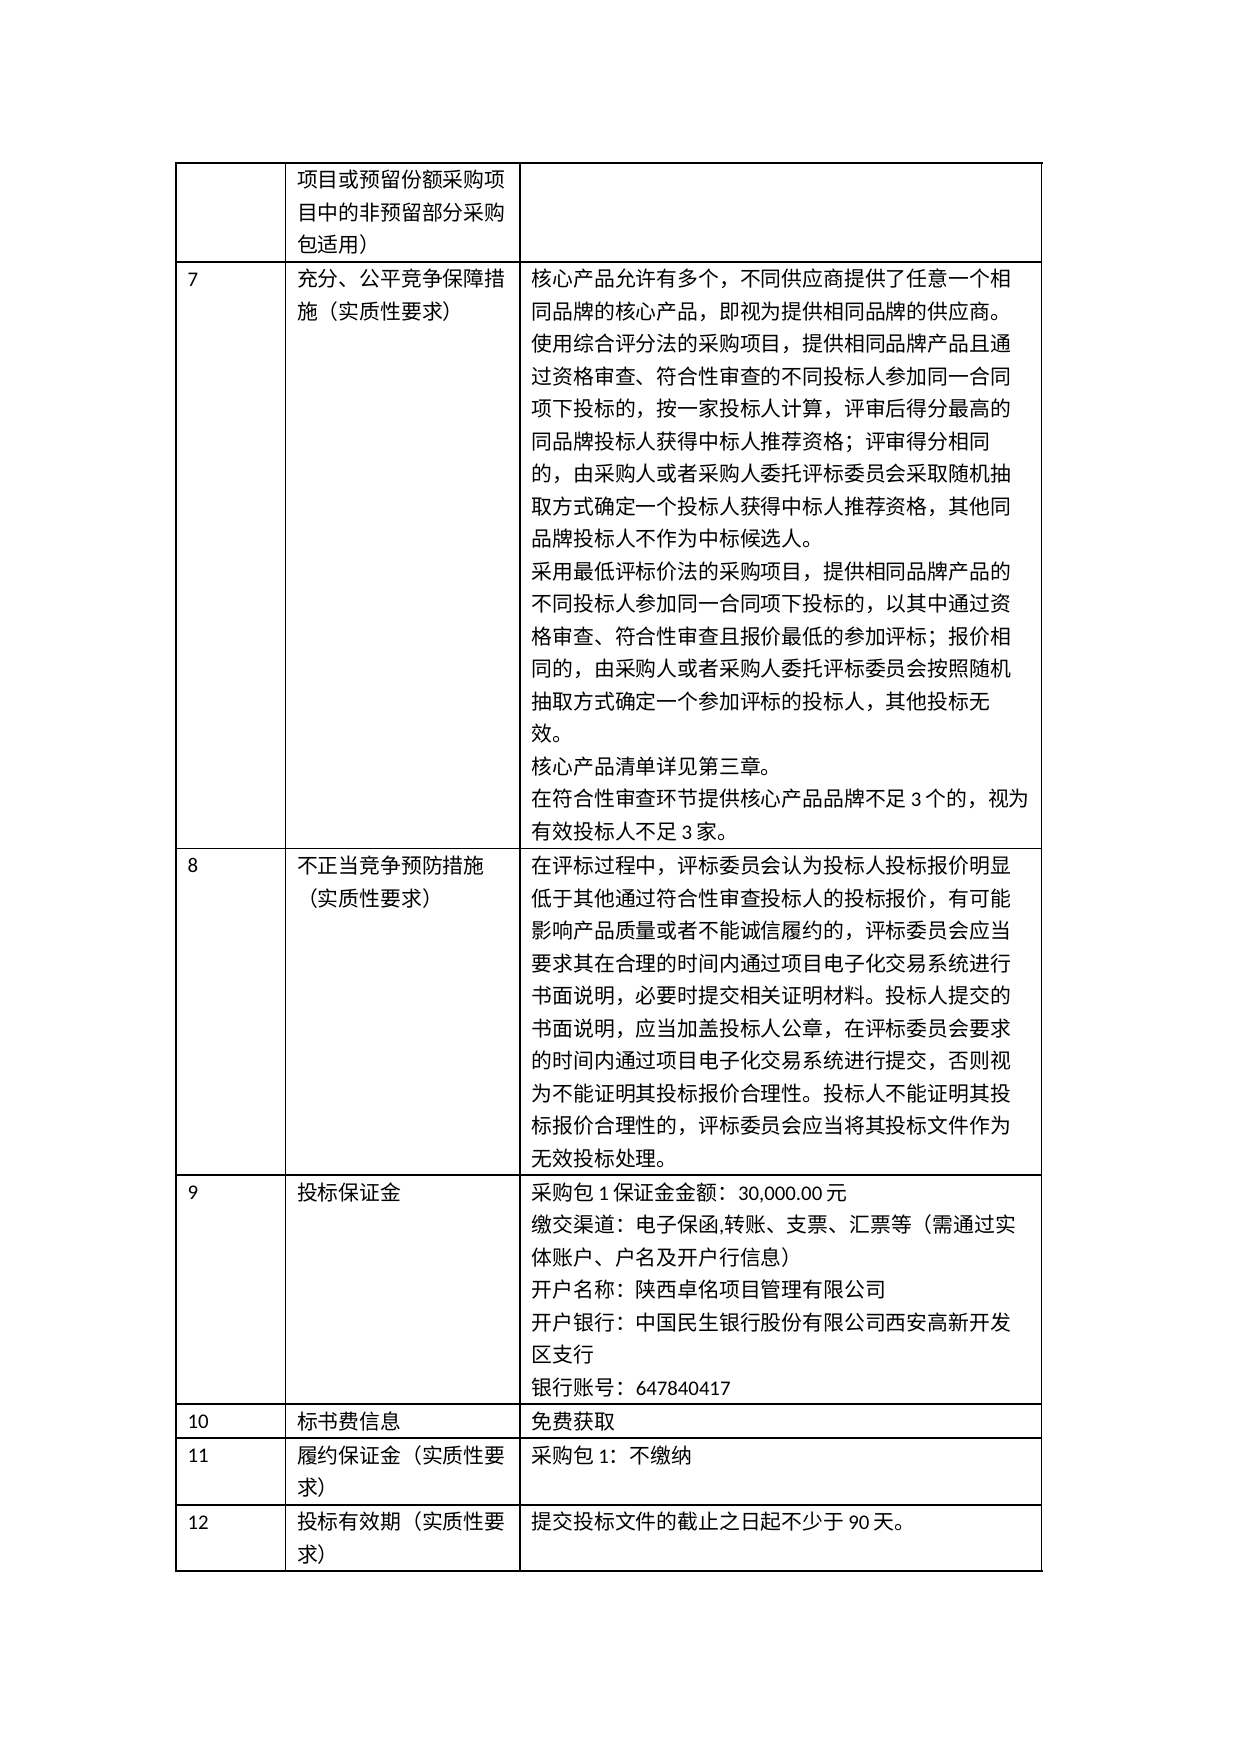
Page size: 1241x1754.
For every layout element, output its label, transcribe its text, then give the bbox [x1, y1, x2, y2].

table_cell 投标有效期（实质性要求） [286, 1506, 519, 1570]
table_cell 采购包1保证金金额：30,000.00元 缴交渠道：电子保函,转账、支票、汇票等（需通过实体账户、户名及开户行信息） 开户名称：陕西卓佲项目管理有限公司 开户银行：中国民生银行股份有限公司西安高新开发区支行 银行账号：647840417 [521, 1176, 1041, 1403]
table_cell 7 [177, 263, 285, 848]
table_cell 9 [177, 1176, 285, 1403]
table_cell 标书费信息 [286, 1405, 519, 1437]
table_cell 6 [177, 164, 285, 261]
table_cell 履约保证金（实质性要求） [286, 1439, 519, 1504]
table_cell 提交投标文件的截止之日起不少于90天。 [521, 1506, 1041, 1570]
table_cell 充分、公平竞争保障措施（实质性要求） [286, 263, 519, 848]
table_cell 12 [177, 1506, 285, 1570]
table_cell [521, 164, 1041, 261]
table_cell 11 [177, 1439, 285, 1504]
table_cell 采购包1：不缴纳 [521, 1439, 1041, 1504]
table_cell 不正当竞争预防措施（实质性要求） [286, 849, 519, 1174]
table_cell 在评标过程中，评标委员会认为投标人投标报价明显低于其他通过符合性审查投标人的投标报价，有可能影响产品质量或者不能诚信履约的，评标委员会应当要求其在合理的时间内通过项目电子化交易系统进行书面说明，必要时提交相关证明材料。投标人提交的书面说明，应当加盖投标人公章，在评标委员会要求的时间内通过项目电子化交易系统进行提交，否则视为不能证明其投标报价合理性。投标人不能证明其投标报价合理性的，评标委员会应当将其投标文件作为无效投标处理。 [521, 849, 1041, 1174]
table_cell 核心产品允许有多个，不同供应商提供了任意一个相同品牌的核心产品，即视为提供相同品牌的供应商。 使用综合评分法的采购项目，提供相同品牌产品且通过资格审查、符合性审查的不同投标人参加同一合同项下投标的，按一家投标人计算，评审后得分最高的同品牌投标人获得中标人推荐资格；评审得分相同的，由采购人或者采购人委托评标委员会采取随机抽取方式确定一个投标人获得中标人推荐资格，其他同品牌投标人不作为中标候选人。 采用最低评标价法的采购项目，提供相同品牌产品的不同投标人参加同一合同项下投标的，以其中通过资格审查、符合性审查且报价最低的参加评标；报价相同的，由采购人或者采购人委托评标委员会按照随机抽取方式确定一个参加评标的投标人，其他投标无效。 核心产品清单详见第三章。 在符合性审查环节提供核心产品品牌不足3个的，视为有效投标人不足3家。 [521, 263, 1041, 848]
table_cell 免费获取 [521, 1405, 1041, 1437]
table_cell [286, 164, 519, 261]
table_cell 10 [177, 1405, 285, 1437]
table_cell 投标保证金 [286, 1176, 519, 1403]
table_cell 8 [177, 849, 285, 1174]
